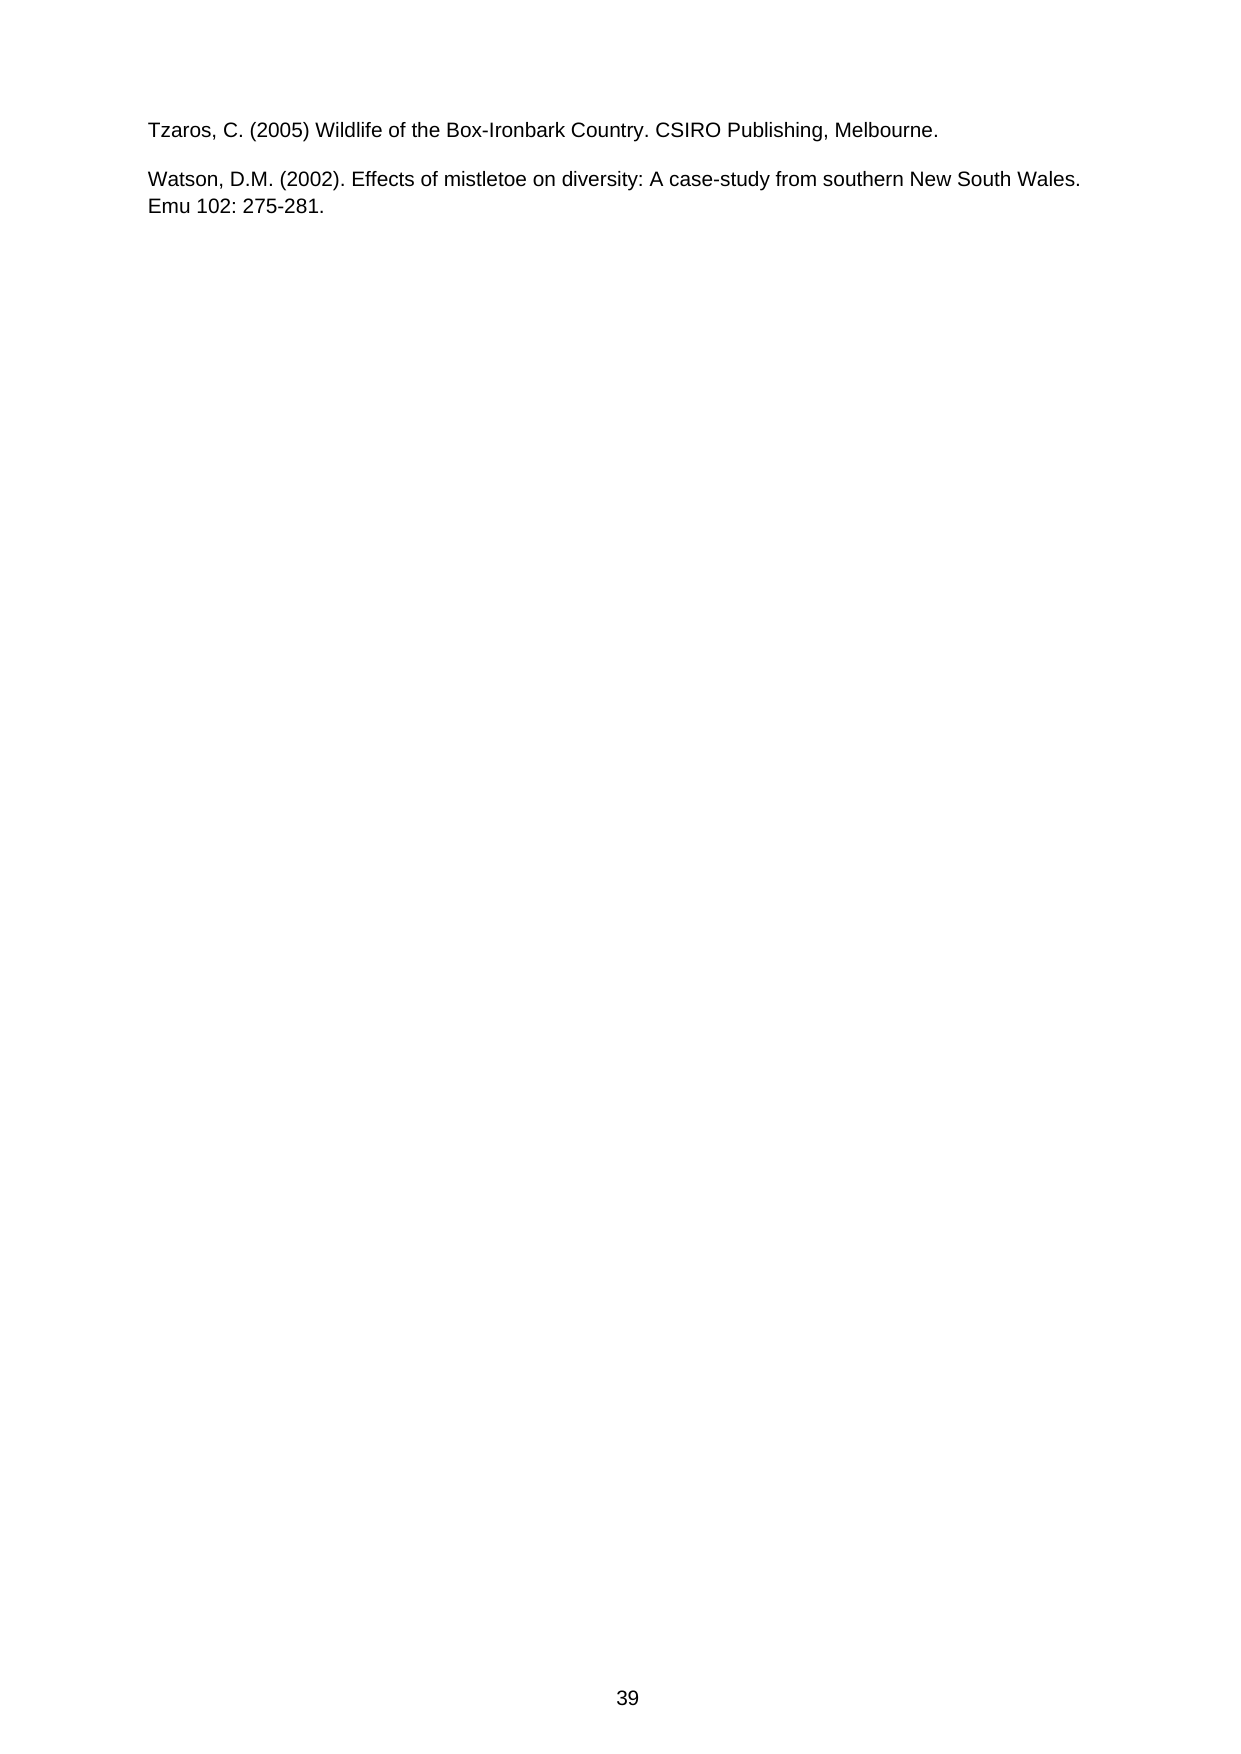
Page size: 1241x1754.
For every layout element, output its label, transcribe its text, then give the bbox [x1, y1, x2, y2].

text Watson, D.M. (2002). Effects of mistletoe on diversity: A case-study from southern New South Wales. Emu 102: 275-281. [148, 166, 1107, 218]
text Tzaros, C. (2005) Wildlife of the Box-Ironbark Country. CSIRO Publishing, Melbourne. [148, 118, 1107, 142]
